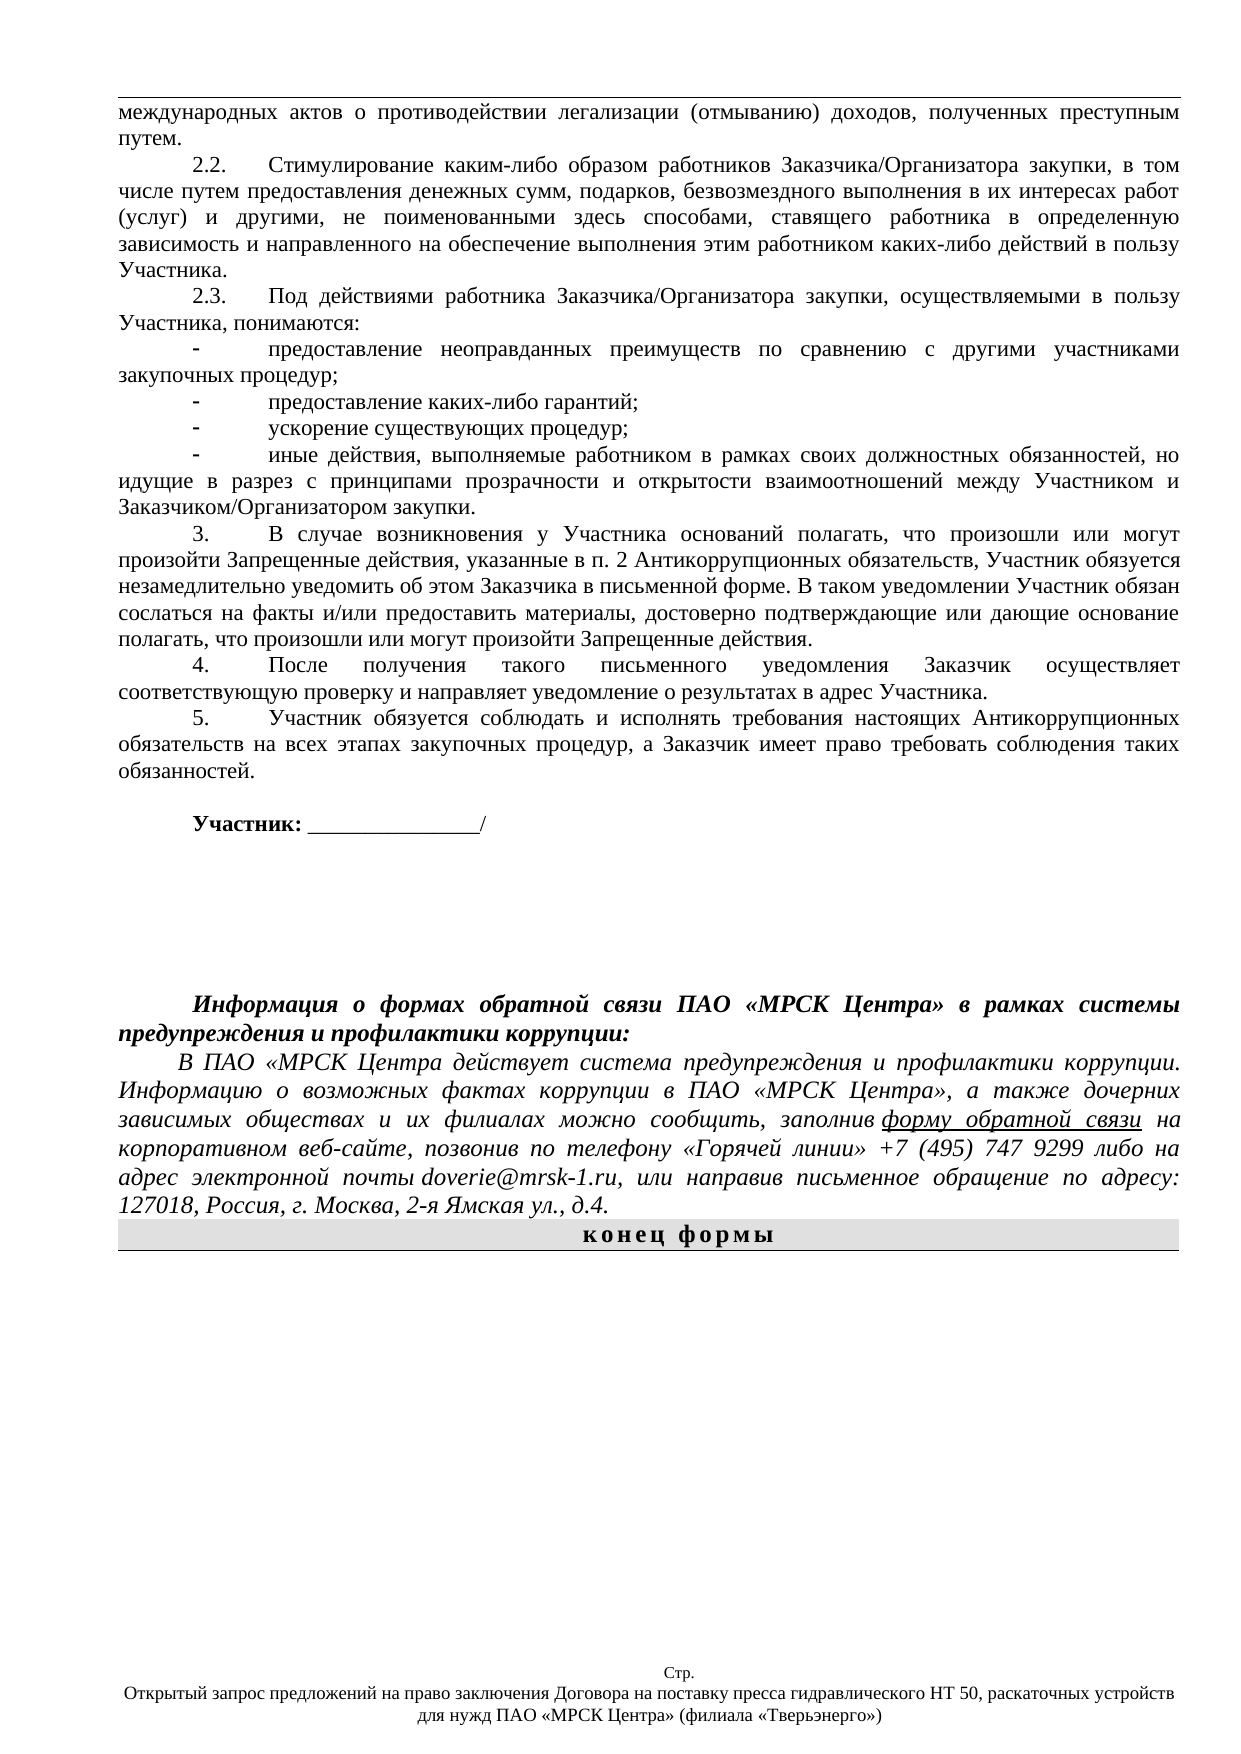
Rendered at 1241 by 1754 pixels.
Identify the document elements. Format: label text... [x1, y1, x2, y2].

list Cтимулирование каким-либо образом работников Заказчика/Организатора закупки, в том числе путем предоставления денежных сумм, подарков, безвозмездного выполнения в их интересах работ (услуг) и другими, не поименованными здесь способами, ставящего работника в определенную зависимость и направленного на обеспечение выполнения этим работником каких-либо действий в пользу Участника. [118, 151, 1181, 282]
list предоставление каких-либо гарантий; [118, 388, 1181, 414]
list иные действия, выполняемые работником в рамках своих должностных обязанностей, но идущие в разрез с принципами прозрачности и открытости взаимоотношений между Участником и Заказчиком/Организатором закупки. [118, 441, 1181, 520]
text Участник: _______________/ [118, 809, 1181, 836]
list После получения такого письменного уведомления Заказчик осуществляет соответствующую проверку и направляет уведомление о результатах в адрес Участника. [118, 651, 1181, 704]
list предоставление неоправданных преимуществ по сравнению с другими участниками закупочных процедур; [118, 335, 1181, 388]
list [118, 98, 1181, 151]
text Информация о формах обратной связи ПАО «МРСК Центра» в рамках системы предупреждения и профилактики коррупции: [118, 989, 1181, 1047]
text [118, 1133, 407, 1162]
text В ПАО «МРСК Центра действует система предупреждения и профилактики коррупции. Информацию о возможных фактах коррупции в ПАО «МРСК Центра», а также дочерних зависимых обществах и их филиалах можно сообщить, заполнив форму обратной связи на корпоративном веб-сайте, позвонив по телефону «Горячей линии» +7 (495) 747 9299 либо на адрес электронной почты doverie@mrsk-1.ru, или направив письменное обращение по адресу: 127018, Россия, г. Москва, 2-я Ямская ул., д.4. [415, 1162, 1181, 1219]
list ускорение существующих процедур; [118, 414, 1181, 441]
text В ПАО «МРСК Центра действует система предупреждения и профилактики коррупции. Информацию о возможных фактах коррупции в ПАО «МРСК Центра», а также дочерних зависимых обществах и их филиалах можно сообщить, заполнив форму обратной связи на корпоративном веб-сайте, позвонив по телефону «Горячей линии» +7 (495) 747 9299 либо на адрес электронной почты doverie@mrsk-1.ru, или направив письменное обращение по адресу: 127018, Россия, г. Москва, 2-я Ямская ул., д.4. [118, 1047, 1181, 1076]
list Под действиями работника Заказчика/Организатора закупки, осуществляемыми в пользу Участника, понимаются: [118, 282, 1181, 335]
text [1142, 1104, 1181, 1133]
list Участник обязуется соблюдать и исполнять требования настоящих Антикоррупционных обязательств на всех этапах закупочных процедур, а Заказчик имеет право требовать соблюдения таких обязанностей. [118, 704, 1181, 783]
text конец формы [118, 1219, 1179, 1250]
list В случае возникновения у Участника оснований полагать, что произошли или могут произойти Запрещенные действия, указанные в п. 2 Антикоррупционных обязательств, Участник обязуется незамедлительно уведомить об этом Заказчика в письменной форме. В таком уведомлении Участник обязан сослаться на факты и/или предоставить материалы, достоверно подтверждающие или дающие основание полагать, что произошли или могут произойти Запрещенные действия. [118, 520, 1181, 651]
